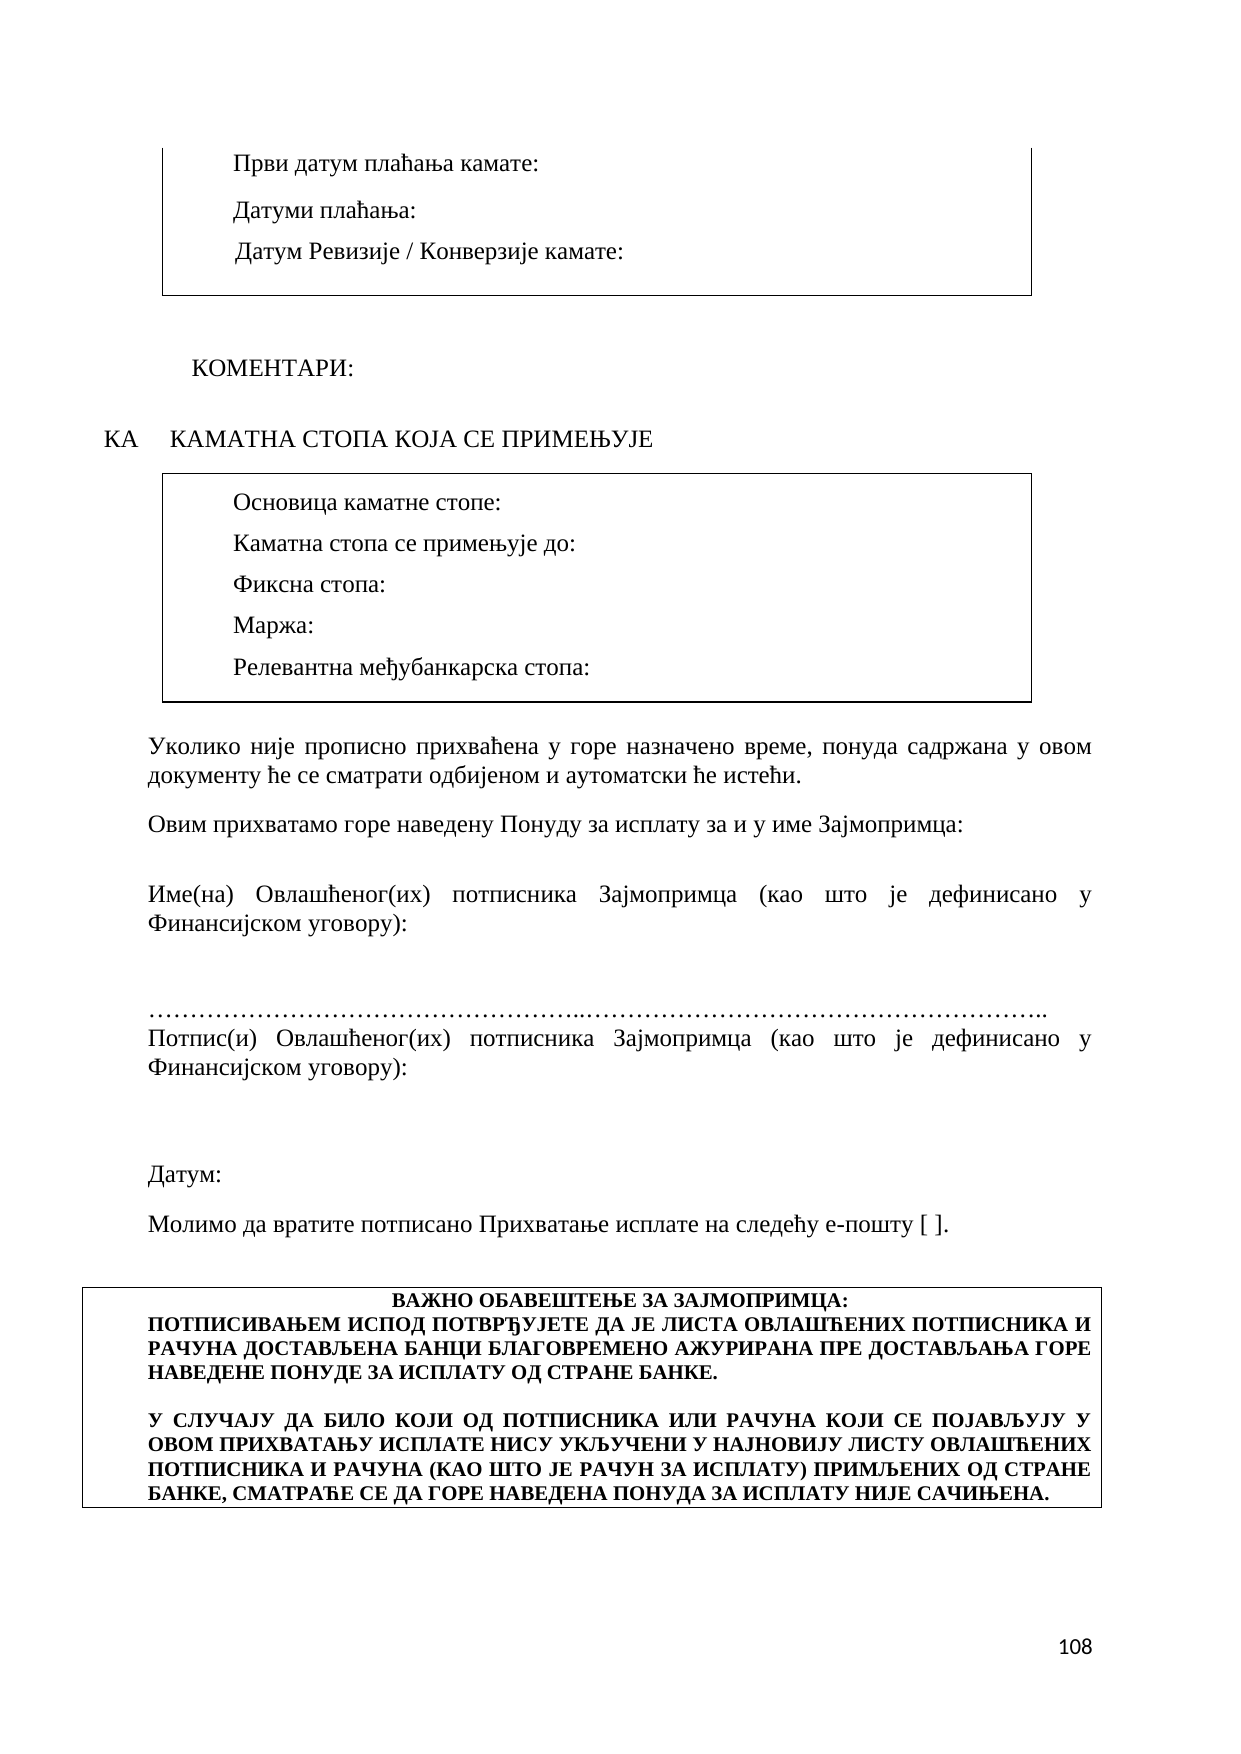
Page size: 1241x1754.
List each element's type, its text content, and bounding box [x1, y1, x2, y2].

text ВАЖНО ОБАВЕШТЕЊЕ ЗА ЗАЈМОПРИМЦА: [83, 1288, 1101, 1312]
table_header КА КАМАТНА СТОПА КОЈА СЕ ПРИМЕЊУЈЕ [163, 411, 1032, 473]
text ……………………………………………..……………………………………………….. [148, 994, 1092, 1023]
text КОМЕНТАРИ: [148, 353, 1092, 382]
text ПОТПИСИВАЊЕМ ИСПОД ПОТВРЂУЈЕТЕ ДА ЈЕ ЛИСТА ОВЛАШЋЕНИХ ПОТПИСНИКА И РАЧУНА ДОСТАВЉЕНА БАНЦИ БЛАГОВРЕМЕНО АЖУРИРАНА ПРЕ ДОСТАВЉАЊА ГОРЕ НАВЕДЕНЕ ПОНУДЕ ЗА ИСПЛАТУ ОД СТРАНЕ БАНКЕ. [148, 1312, 1092, 1384]
table_cell Каматна стопа се примењује до: [163, 516, 1031, 557]
table_cell Први датум плаћања камате: [163, 148, 1031, 177]
table_cell Основица каматне стопе: [163, 474, 1031, 516]
table_cell Маржа: [163, 598, 1031, 639]
table_cell Датуми плаћања: [163, 177, 1031, 295]
text Датум: [148, 1159, 1092, 1188]
text Молимо да вратите потписано Прихватање исплате на следећу е-пошту [ ]. [148, 1209, 1092, 1237]
text У СЛУЧАЈУ ДА БИЛО КОЈИ ОД ПОТПИСНИКА ИЛИ РАЧУНА КОЈИ СЕ ПОЈАВЉУЈУ У ОВОМ ПРИХВАТАЊУ ИСПЛАТЕ НИСУ УКЉУЧЕНИ У НАЈНОВИЈУ ЛИСТУ ОВЛАШЋЕНИХ ПОТПИСНИКА И РАЧУНА (КАО ШТО ЈЕ РАЧУН ЗА ИСПЛАТУ) ПРИМЉЕНИХ ОД СТРАНЕ БАНКЕ, СМАТРАЋЕ СЕ ДА ГОРЕ НАВЕДЕНА ПОНУДА ЗА ИСПЛАТУ НИЈЕ САЧИЊЕНА. [83, 1407, 1101, 1507]
text Потпис(и) Овлашћеног(их) потписника Зајмопримца (као што је дефинисано у Финансијском уговору): [148, 1023, 1092, 1081]
text Име(на) Овлашћеног(их) потписника Зајмопримца (као што је дефинисано у Финансијском уговору): [148, 879, 1092, 937]
text Овим прихватамо горе наведену Понуду за исплату за и у име Зајмопримца: [148, 809, 1092, 838]
table_cell Релевантна међубанкарска стопа: [163, 639, 1031, 701]
table_cell Фиксна стопа: [163, 557, 1031, 598]
text Уколико није прописно прихваћена у горе назначено време, понуда садржана у овом документу ће се сматрати одбијеном и аутоматски ће истећи. [148, 731, 1092, 789]
